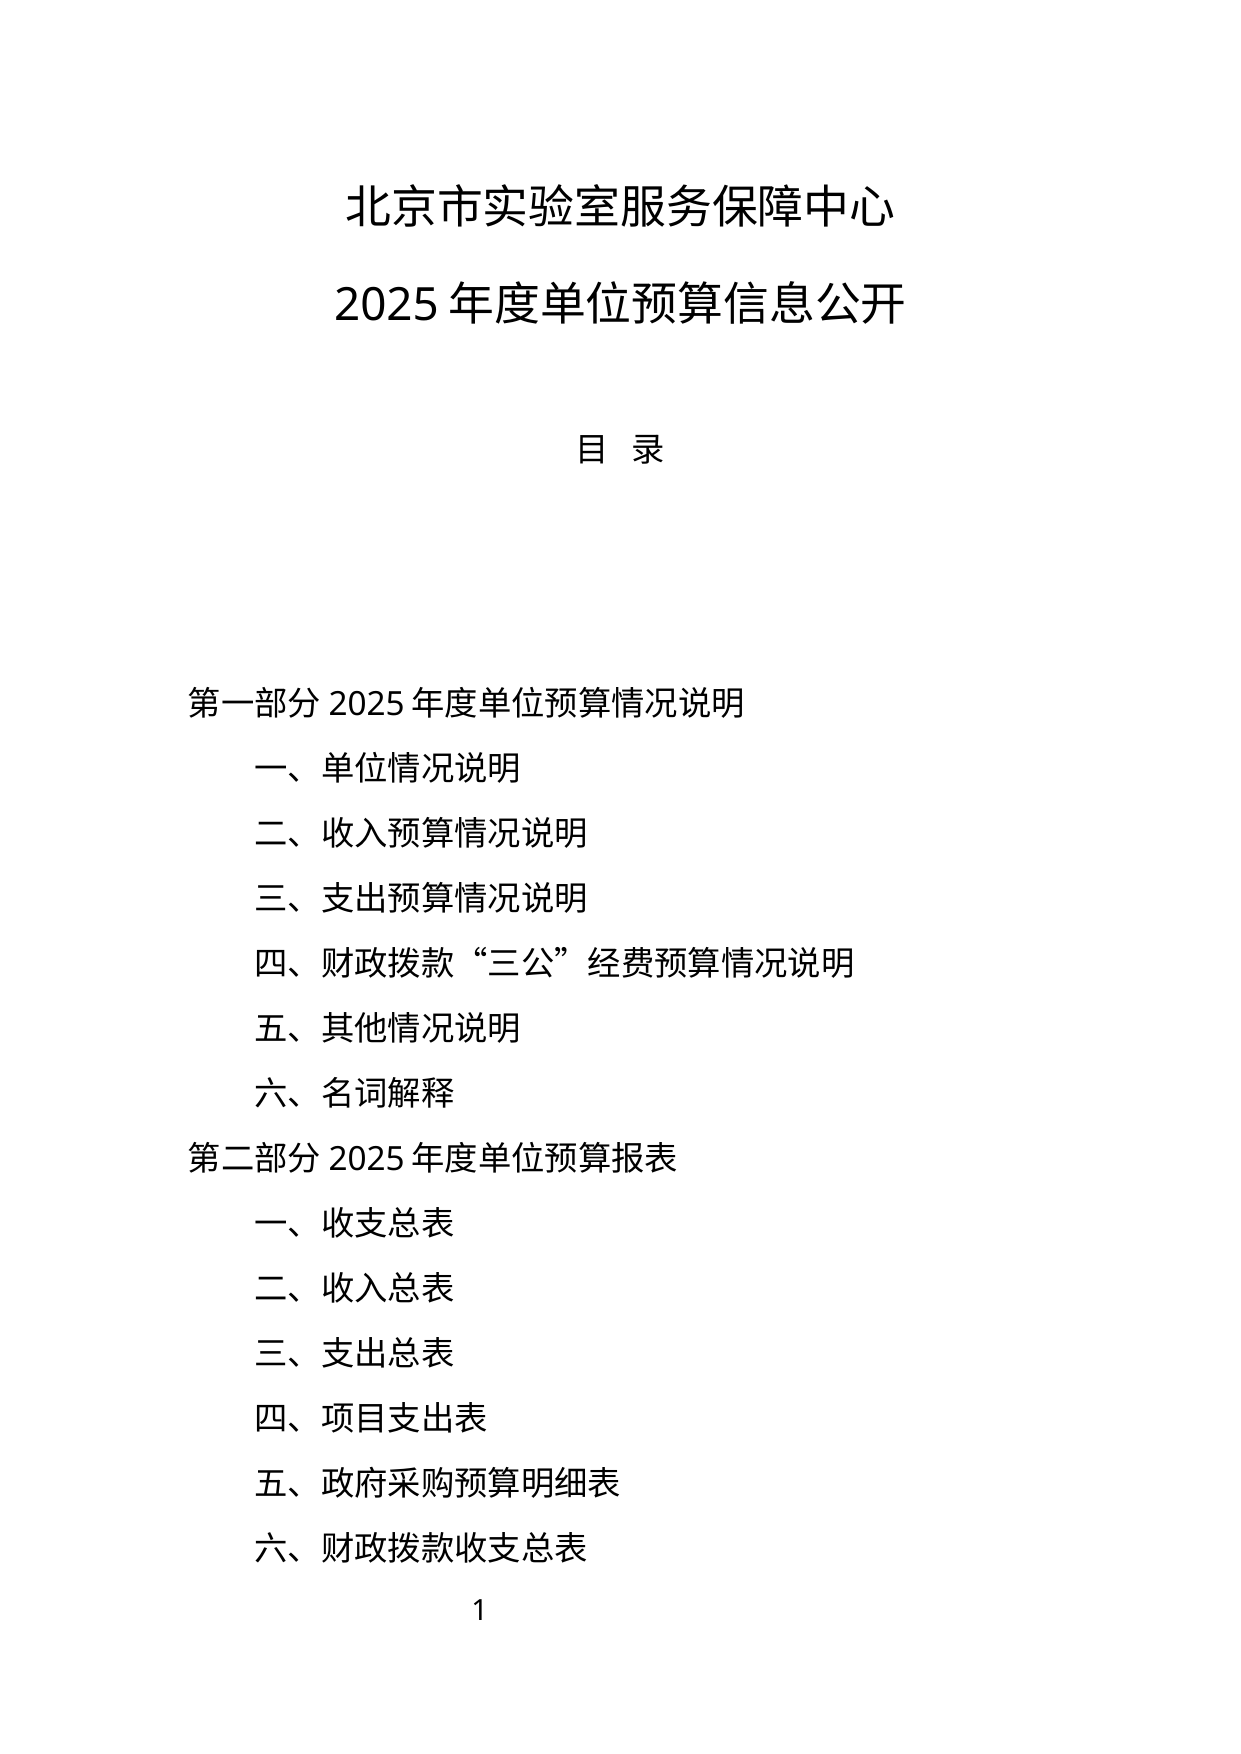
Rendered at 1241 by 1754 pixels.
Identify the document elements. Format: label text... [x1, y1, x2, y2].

text 三、支出总表 [187, 1318, 1053, 1383]
text 六、财政拨款收支总表 [187, 1513, 1053, 1578]
text 第二部分 2025年度单位预算报表 [187, 1123, 1053, 1188]
text 四、项目支出表 [187, 1383, 1053, 1448]
text 北京市实验室服务保障中心 [187, 155, 1053, 252]
text 2025年度单位预算信息公开 [187, 252, 1053, 350]
text 二、收入总表 [187, 1253, 1053, 1318]
text 六、名词解释 [187, 1058, 1053, 1123]
text 四、财政拨款“三公”经费预算情况说明 [187, 928, 1053, 993]
text 五、政府采购预算明细表 [187, 1448, 1053, 1513]
text 第一部分 2025年度单位预算情况说明 [187, 668, 1053, 733]
text 三、支出预算情况说明 [187, 863, 1053, 928]
text 目 录 [187, 415, 1053, 480]
text 五、其他情况说明 [187, 993, 1053, 1058]
text 二、收入预算情况说明 [187, 798, 1053, 863]
text 一、单位情况说明 [187, 733, 1053, 798]
text 一、收支总表 [187, 1188, 1053, 1253]
